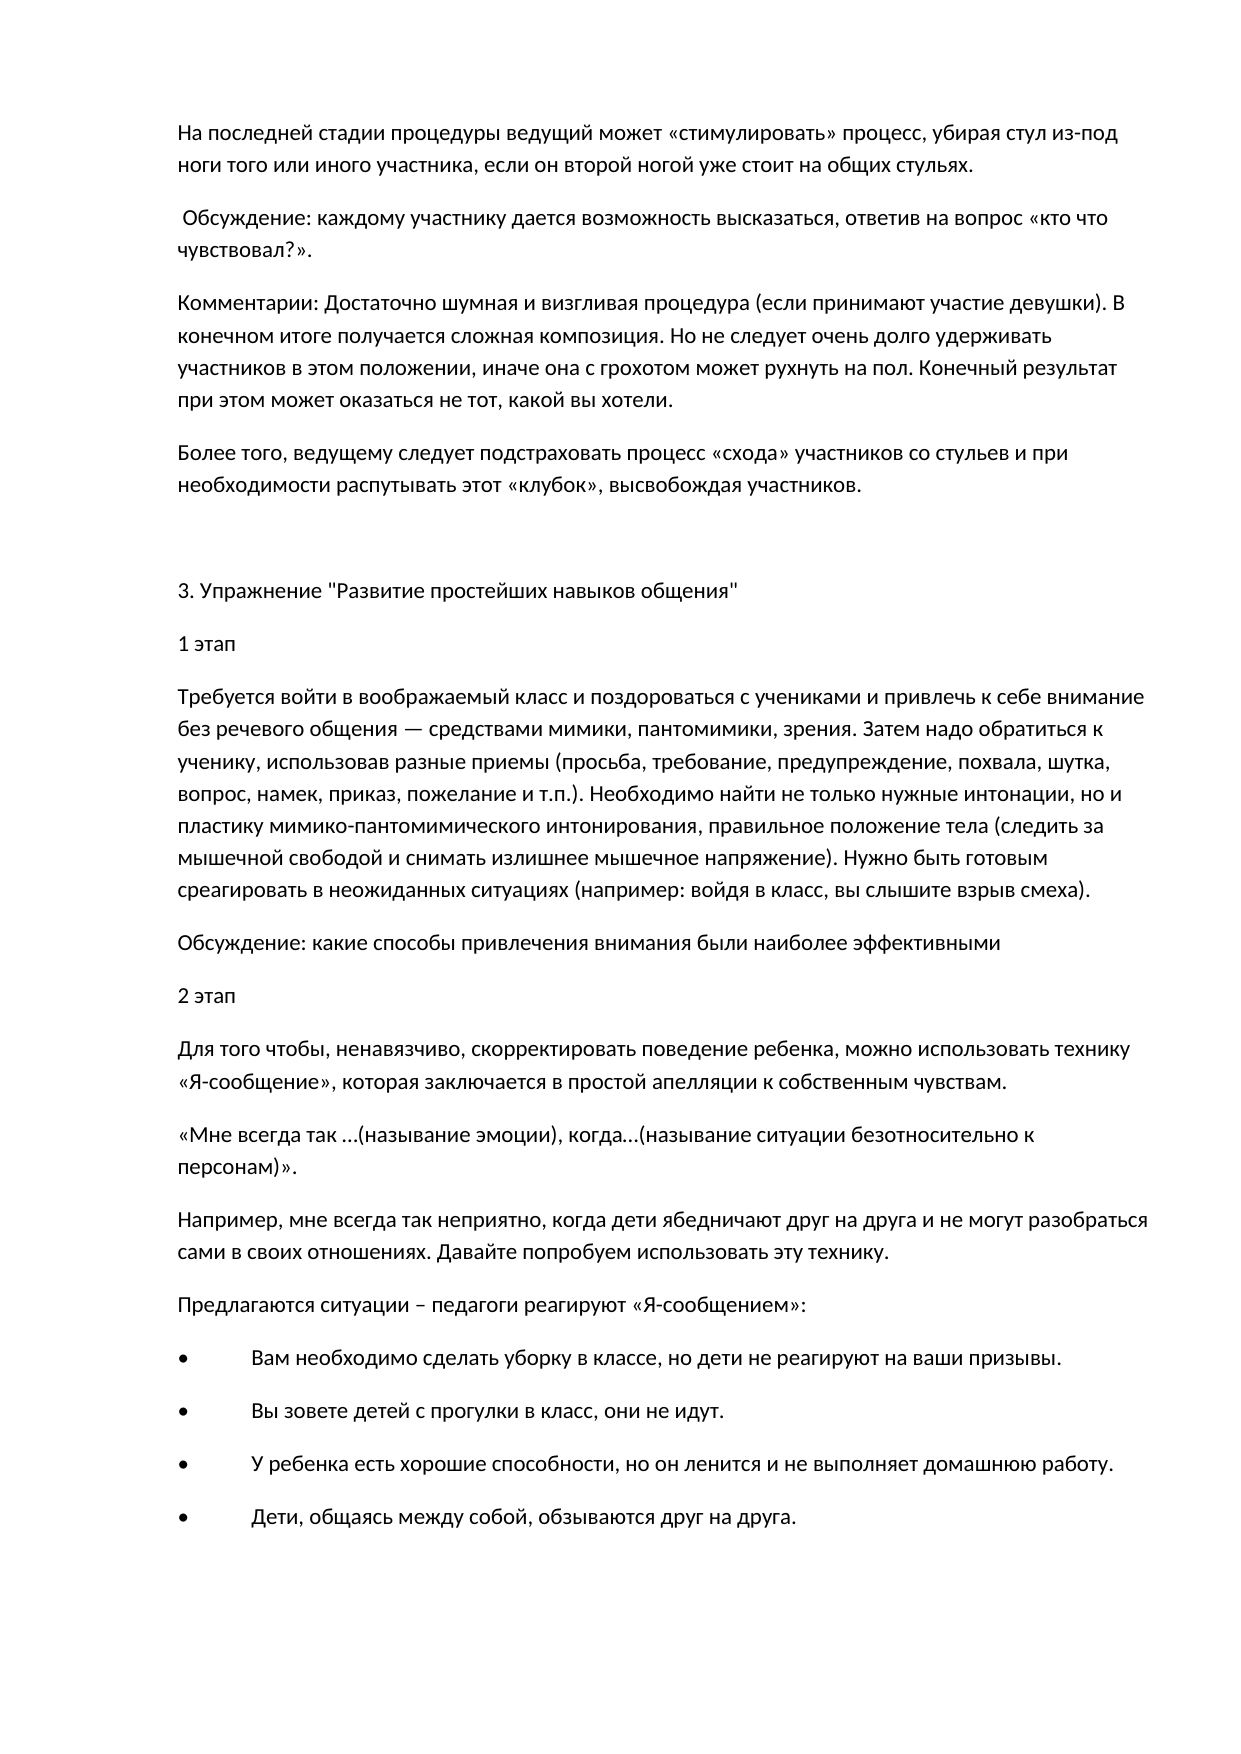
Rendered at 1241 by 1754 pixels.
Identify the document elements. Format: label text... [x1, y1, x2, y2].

text 1 этап [177, 629, 1152, 657]
text Например, мне всегда так неприятно, когда дети ябедничают друг на друга и не могут разобраться сами в своих отношениях. Давайте попробуем использовать эту технику. [177, 1205, 1152, 1265]
text • Вы зовете детей с прогулки в класс, они не идут. [177, 1396, 1152, 1424]
text Обсуждение: какие способы привлечения внимания были наиболее эффективными [177, 928, 1152, 957]
text На последней стадии процедуры ведущий может «стимулировать» процесс, убирая стул из-под ноги того или иного участника, если он второй ногой уже стоит на общих стульях. [177, 118, 1152, 178]
text Предлагаются ситуации – педагоги реагируют «Я-сообщением»: [177, 1290, 1152, 1318]
text 3. Упражнение "Развитие простейших навыков общения" [177, 576, 1152, 604]
text 2 этап [177, 982, 1152, 1009]
text Требуется войти в воображаемый класс и поздороваться с учениками и привлечь к себе внимание без речевого общения — средствами мимики, пантомимики, зрения. Затем надо обратиться к ученику, использовав разные приемы (просьба, требование, предупреждение, похвала, шутка, вопрос, намек, приказ, пожелание и т.п.). Необходимо найти не только нужные интонации, но и пластику мимико-пантомимического интонирования, правильное положение тела (следить за мышечной свободой и снимать излишнее мышечное напряжение). Нужно быть готовым среагировать в неожиданных ситуациях (например: войдя в класс, вы слышите взрыв смеха). [177, 682, 1152, 903]
text Более того, ведущему следует подстраховать процесс «схода» участников со стульев и при необходимости распутывать этот «клубок», высвобождая участников. [177, 438, 1152, 498]
text • Дети, общаясь между собой, обзываются друг на друга. [177, 1502, 1152, 1530]
text Для того чтобы, ненавязчиво, скорректировать поведение ребенка, можно использовать технику «Я-сообщение», которая заключается в простой апелляции к собственным чувствам. [177, 1034, 1152, 1095]
text Обсуждение: каждому участнику дается возможность высказаться, ответив на вопрос «кто что чувствовал?». [177, 203, 1152, 263]
text • Вам необходимо сделать уборку в классе, но дети не реагируют на ваши призывы. [177, 1343, 1152, 1371]
text • У ребенка есть хорошие способности, но он ленится и не выполняет домашнюю работу. [177, 1449, 1152, 1477]
text Комментарии: Достаточно шумная и визгливая процедура (если принимают участие девушки). В конечном итоге получается сложная композиция. Но не следует очень долго удерживать участников в этом положении, иначе она с грохотом может рухнуть на пол. Конечный результат при этом может оказаться не тот, какой вы хотели. [177, 288, 1152, 413]
text «Мне всегда так …(называние эмоции), когда…(называние ситуации безотносительно к персонам)». [177, 1120, 1152, 1180]
